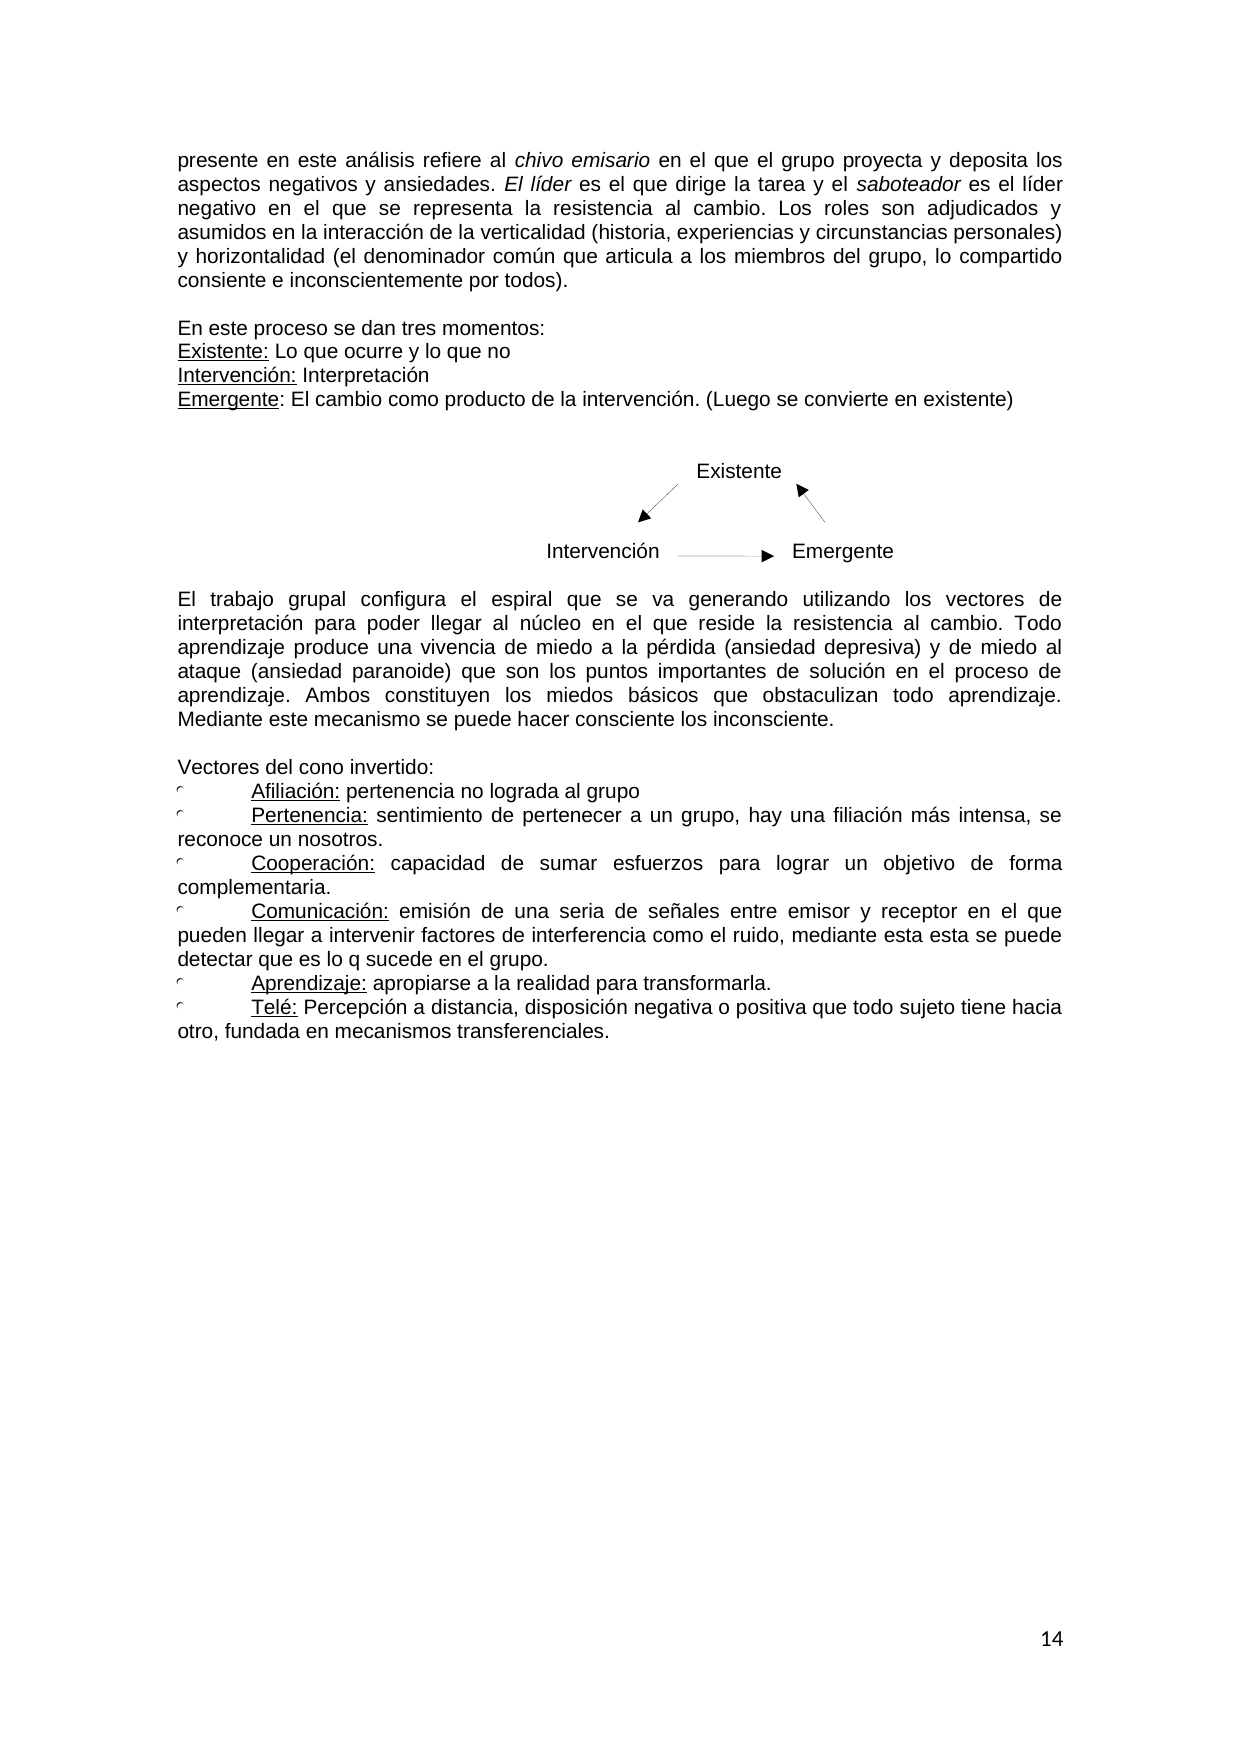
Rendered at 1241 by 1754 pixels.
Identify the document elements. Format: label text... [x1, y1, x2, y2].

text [177, 148, 1063, 291]
text Existente [177, 459, 1063, 483]
list Telé: Percepción a distancia, disposición negativa o positiva que todo sujeto tiene hacia otro, fundada en mecanismos transferenciales. [177, 995, 1063, 1043]
text Existente: Lo que ocurre y lo que no [177, 339, 1063, 363]
text Intervención: Interpretación [177, 363, 1063, 387]
list Afiliación: pertenencia no lograda al grupo [177, 779, 1063, 803]
list Comunicación: emisión de una seria de señales entre emisor y receptor en el que pueden llegar a intervenir factores de interferencia como el ruido, mediante esta esta se puede detectar que es lo q sucede en el grupo. [177, 899, 1063, 971]
text Emergente: El cambio como producto de la intervención. (Luego se convierte en existente) [177, 387, 1063, 411]
list Pertenencia: sentimiento de pertenecer a un grupo, hay una filiación más intensa, se reconoce un nosotros. [177, 803, 1063, 851]
text Vectores del cono invertido: [177, 755, 1063, 779]
list Aprendizaje: apropiarse a la realidad para transformarla. [177, 971, 1063, 995]
text Intervención Emergente [177, 539, 1063, 563]
text El trabajo grupal configura el espiral que se va generando utilizando los vectores de interpretación para poder llegar al núcleo en el que reside la resistencia al cambio. Todo aprendizaje produce una vivencia de miedo a la pérdida (ansiedad depresiva) y de miedo al ataque (ansiedad paranoide) que son los puntos importantes de solución en el proceso de aprendizaje. Ambos constituyen los miedos básicos que obstaculizan todo aprendizaje. Mediante este mecanismo se puede hacer consciente los inconsciente. [177, 587, 1063, 731]
list Cooperación: capacidad de sumar esfuerzos para lograr un objetivo de forma complementaria. [177, 851, 1063, 899]
text En este proceso se dan tres momentos: [177, 315, 1063, 339]
